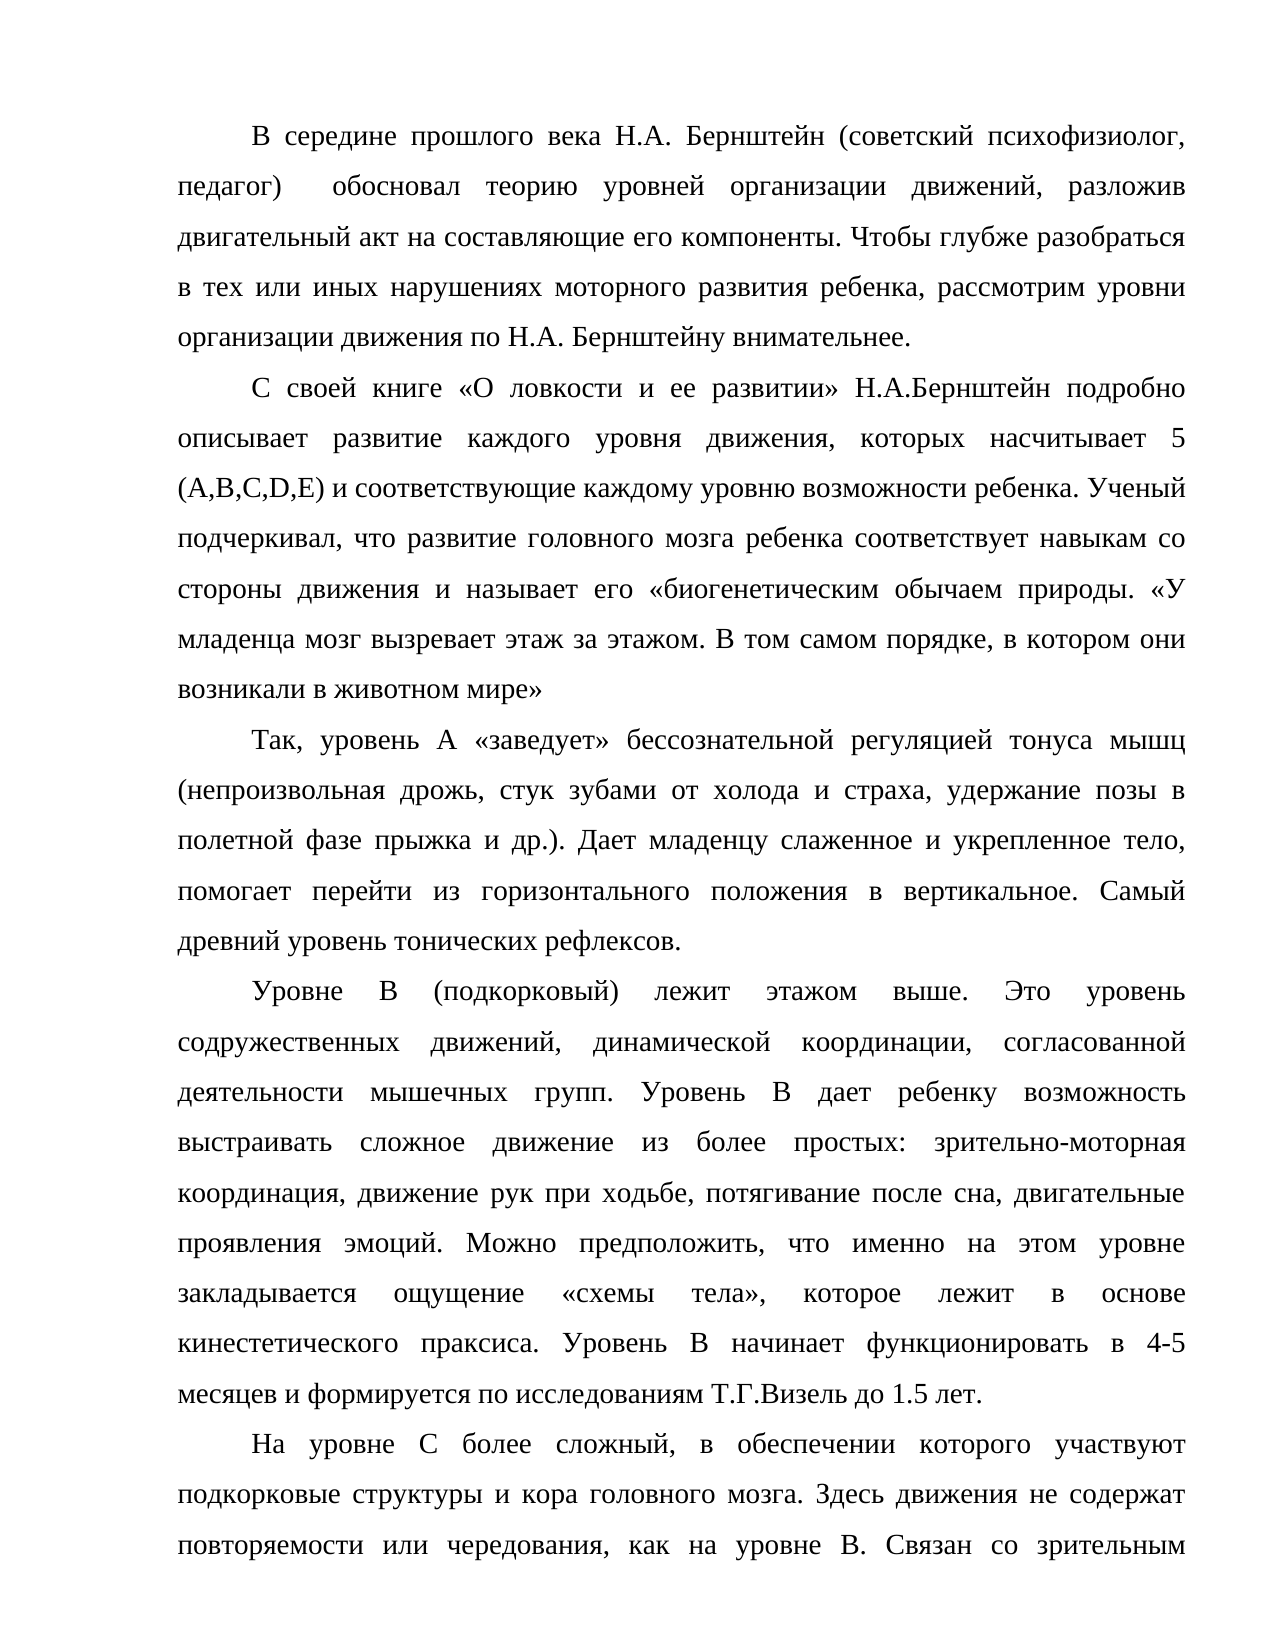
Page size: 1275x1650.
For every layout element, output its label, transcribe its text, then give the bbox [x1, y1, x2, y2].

text В середине прошлого века Н.А. Бернштейн (советский психофизиолог, педагог) обосновал теорию уровней организации движений, разложив двигательный акт на составляющие его компоненты. Чтобы глубже разобраться в тех или иных нарушениях моторного развития ребенка, рассмотрим уровни организации движения по Н.А. Бернштейну внимательнее. [177, 118, 1186, 353]
text Уровне В (подкорковый) лежит этажом выше. Это уровень содружественных движений, динамической координации, согласованной деятельности мышечных групп. Уровень В дает ребенку возможность выстраивать сложное движение из более простых: зрительно-моторная координация, движение рук при ходьбе, потягивание после сна, двигательные проявления эмоций. Можно предположить, что именно на этом уровне закладывается ощущение «схемы тела», которое лежит в основе кинестетического праксиса. Уровень В начинает функционировать в 4-5 месяцев и формируется по исследованиям Т.Г.Визель до 1.5 лет. [177, 973, 1186, 1409]
text С своей книге «О ловкости и ее развитии» Н.А.Бернштейн подробно описывает развитие каждого уровня движения, которых насчитывает 5 (A,B,C,D,E) и соответствующие каждому уровню возможности ребенка. Ученый подчеркивал, что развитие головного мозга ребенка соответствует навыкам со стороны движения и называет его «биогенетическим обычаем природы. «У младенца мозг вызревает этаж за этажом. В том самом порядке, в котором они возникали в животном мире» [177, 370, 1186, 705]
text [177, 1426, 1186, 1560]
text Так, уровень А «заведует» бессознательной регуляцией тонуса мышц (непроизвольная дрожь, стук зубами от холода и страха, удержание позы в полетной фазе прыжка и др.). Дает младенцу слаженное и укрепленное тело, помогает перейти из горизонтального положения в вертикальное. Самый древний уровень тонических рефлексов. [177, 722, 1186, 957]
